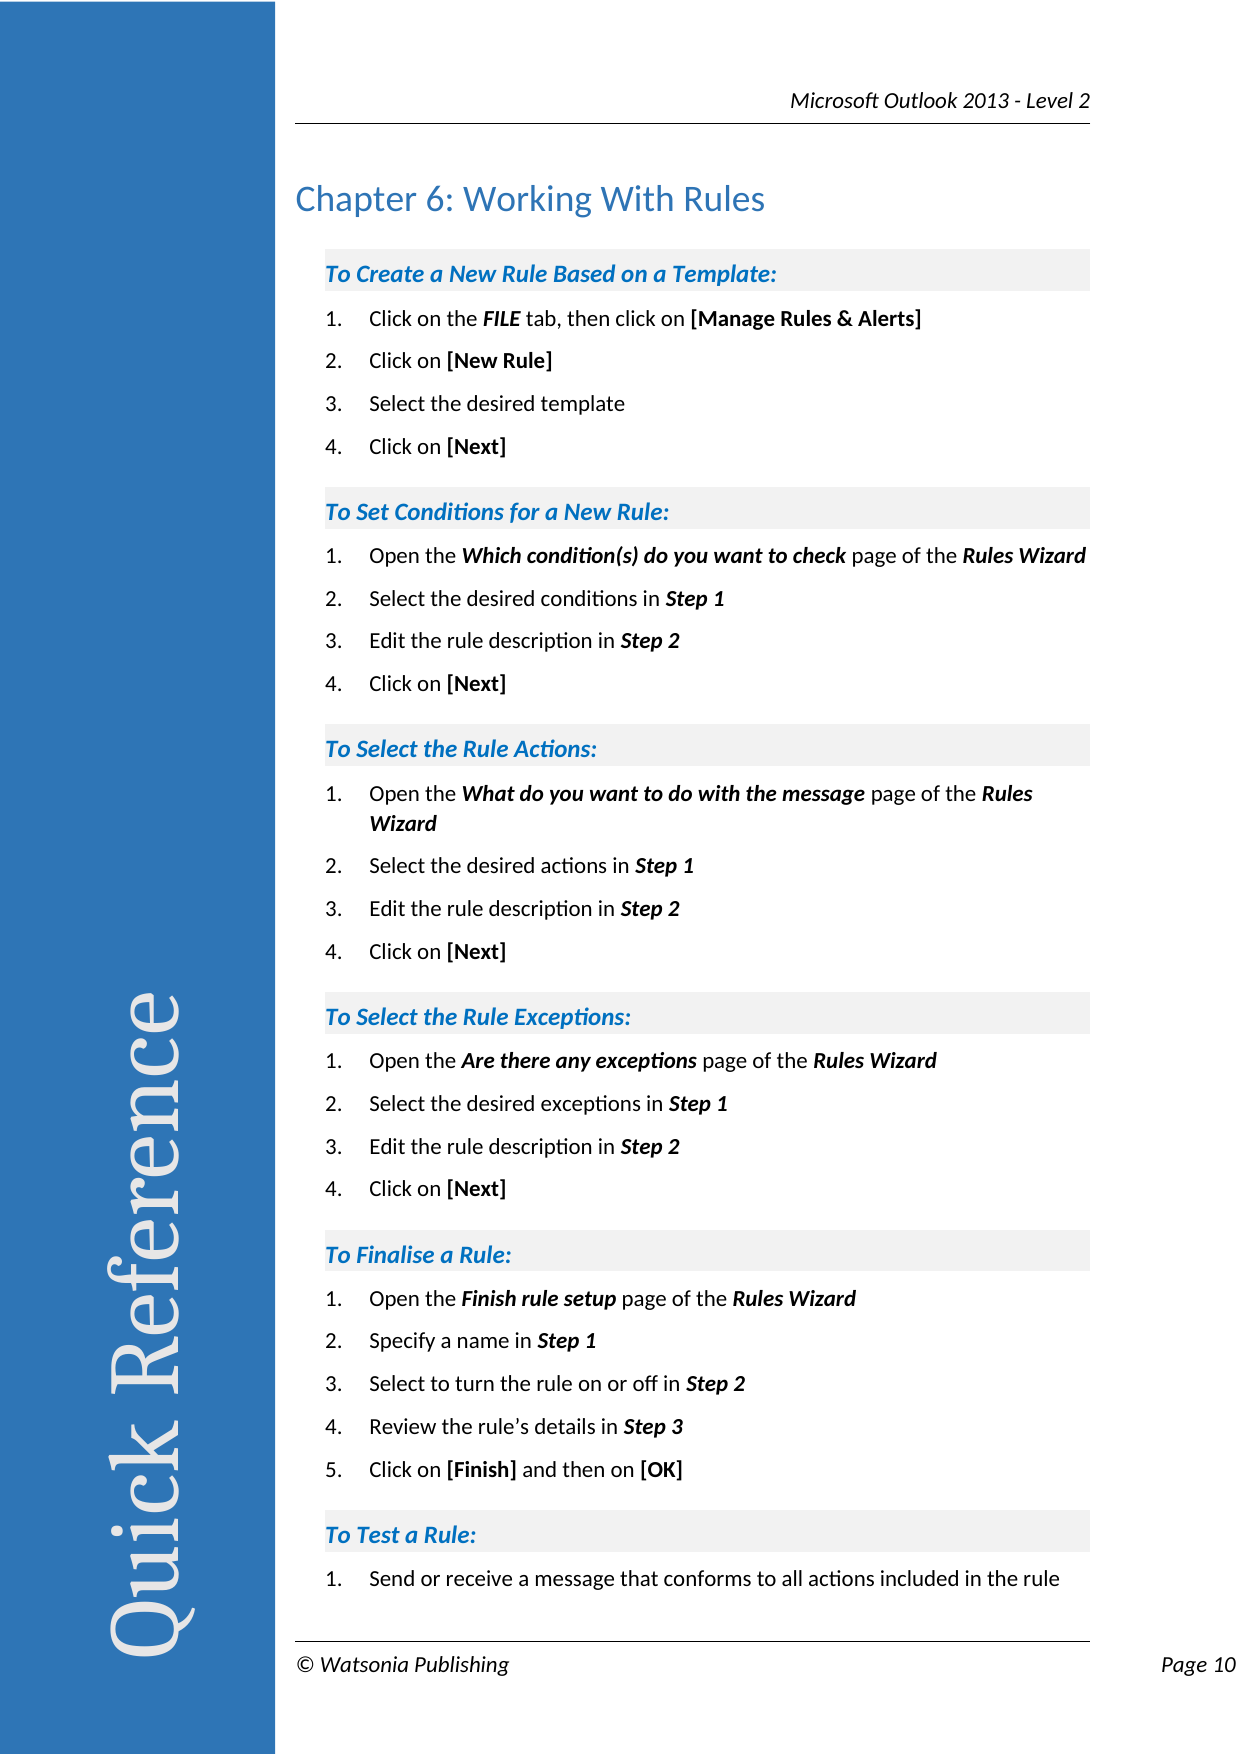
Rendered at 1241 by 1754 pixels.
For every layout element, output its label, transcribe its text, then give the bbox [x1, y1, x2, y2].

subtitle To Set Conditions for a New Rule: [325, 487, 1090, 529]
text 4. Click on [Next] [325, 1174, 1090, 1202]
subtitle Chapter 6: Working With Rules [295, 175, 1090, 221]
text 3. Select the desired template [325, 389, 1090, 417]
subtitle To Select the Rule Actions: [325, 724, 1090, 766]
text 3. Edit the rule description in Step 2 [325, 627, 1090, 654]
subtitle To Select the Rule Exceptions: [325, 992, 1090, 1034]
subtitle To Create a New Rule Based on a Template: [325, 249, 1090, 291]
text 4. Click on [Next] [325, 937, 1090, 965]
text 4. Click on [Next] [325, 669, 1090, 697]
text 5. Click on [Finish] and then on [OK] [325, 1455, 1090, 1483]
text 1. Open the Which condition(s) do you want to check page of the Rules Wizard [325, 541, 1090, 569]
subtitle To Finalise a Rule: [325, 1230, 1090, 1271]
text 4. Click on [Next] [325, 432, 1090, 460]
text 3. Edit the rule description in Step 2 [325, 894, 1090, 922]
text 4. Review the rule’s details in Step 3 [325, 1412, 1090, 1440]
text 3. Select to turn the rule on or off in Step 2 [325, 1369, 1090, 1397]
text 1. Click on the FILE tab, then click on [Manage Rules & Alerts] [325, 304, 1090, 332]
text 3. Edit the rule description in Step 2 [325, 1132, 1090, 1160]
text 1. Open the Are there any exceptions page of the Rules Wizard [325, 1046, 1090, 1074]
text 1. Send or receive a message that conforms to all actions included in the rule [325, 1564, 1090, 1592]
text 2. Click on [New Rule] [325, 346, 1090, 374]
text 1. Open the Finish rule setup page of the Rules Wizard [325, 1284, 1090, 1312]
subtitle To Test a Rule: [325, 1510, 1090, 1552]
text 2. Select the desired conditions in Step 1 [325, 584, 1090, 612]
text 2. Select the desired exceptions in Step 1 [325, 1089, 1090, 1117]
text 2. Select the desired actions in Step 1 [325, 852, 1090, 879]
text 2. Specify a name in Step 1 [325, 1327, 1090, 1354]
text 1. Open the What do you want to do with the message page of the Rules Wizard [325, 779, 1090, 837]
